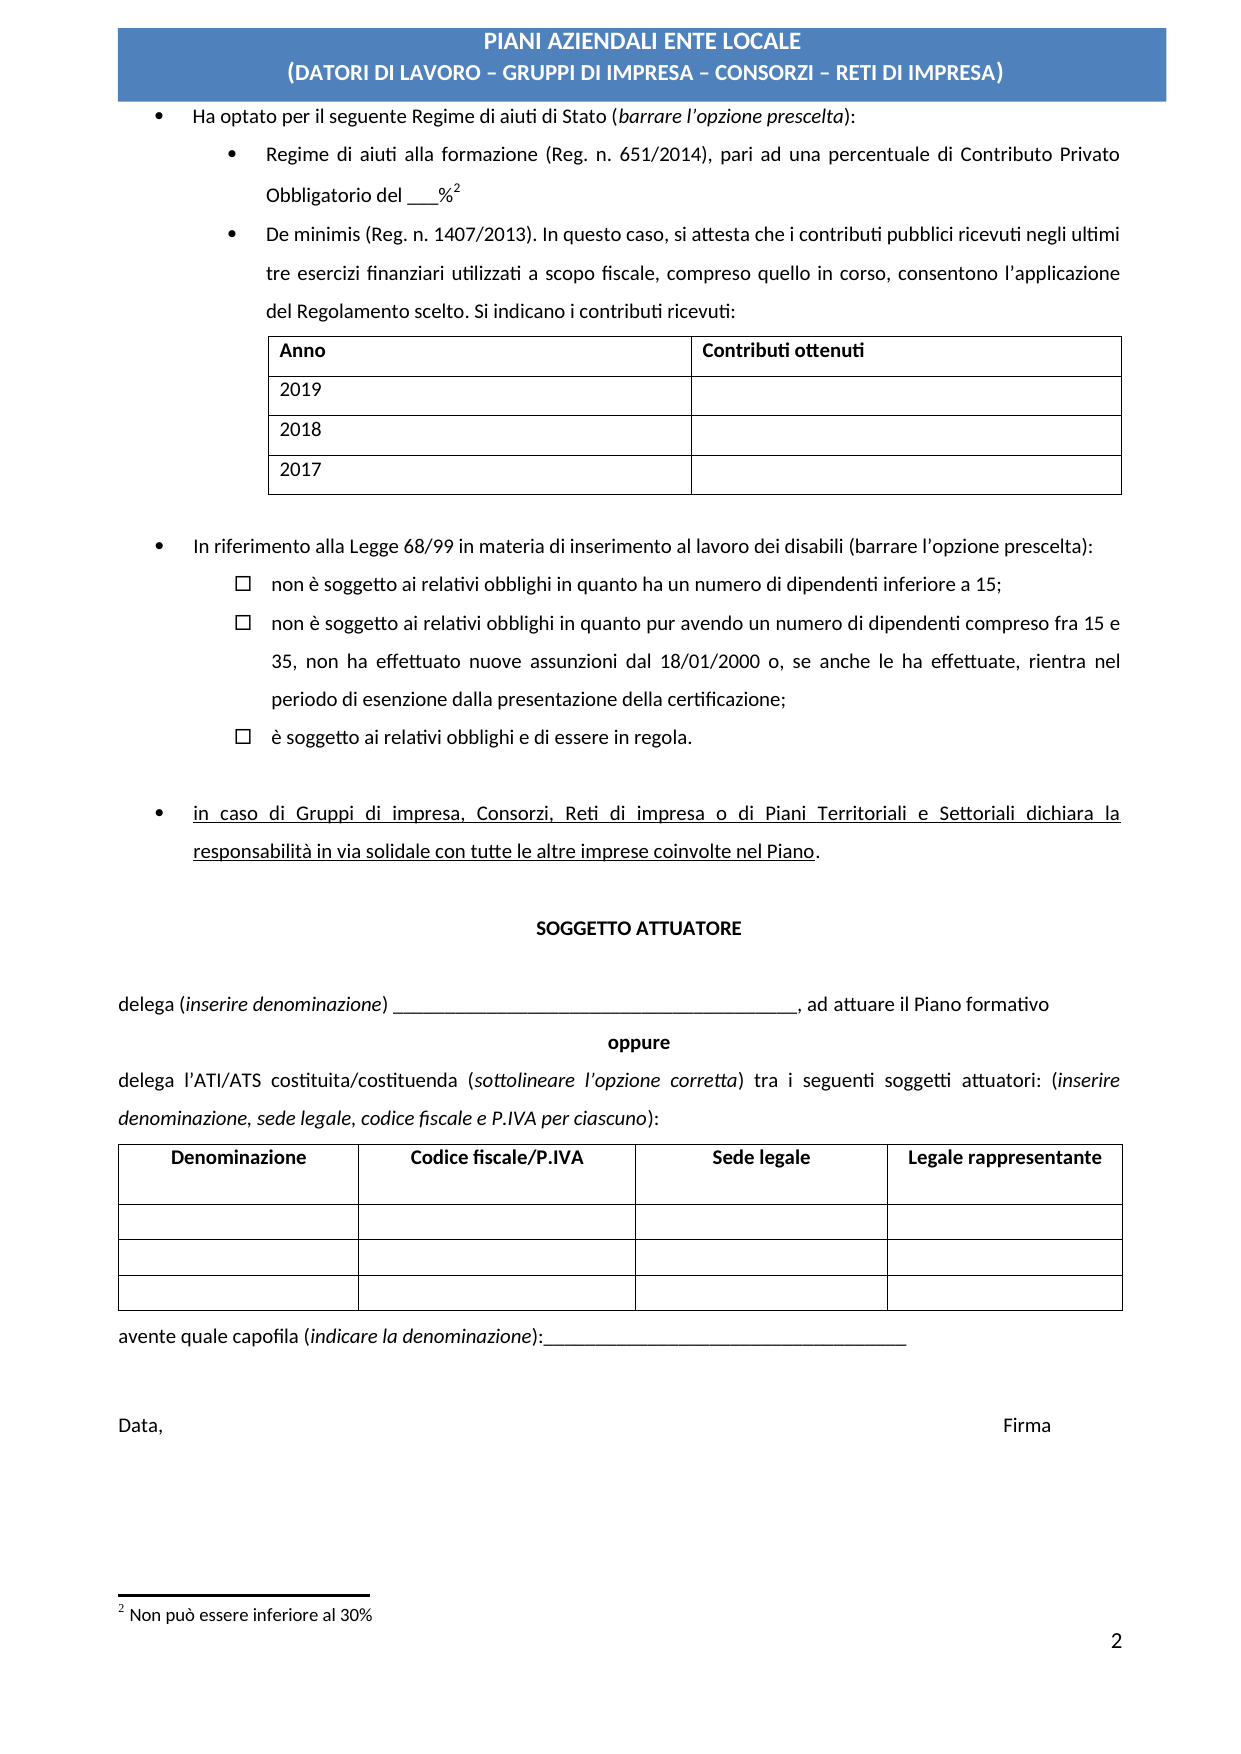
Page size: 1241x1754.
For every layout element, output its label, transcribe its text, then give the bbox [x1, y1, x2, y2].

table_cell [888, 1205, 1122, 1239]
table_cell [636, 1276, 887, 1310]
table_header Contributi ottenuti [692, 337, 1121, 376]
table_cell [359, 1205, 635, 1239]
table_cell 2017 [269, 456, 691, 494]
list in caso di Gruppi di impresa, Consorzi, Reti di impresa o di Piani Territoriali e Settoriali dichiara la responsabilità in via solidale con tutte le altre imprese coinvolte nel Piano. [156, 800, 1122, 864]
table_cell [636, 1240, 887, 1275]
table_cell 2019 [269, 377, 691, 415]
text delega (inserire denominazione) _______________________________________, ad attuare il Piano formativo [118, 991, 1122, 1016]
table_header Anno [269, 337, 691, 376]
table_cell [119, 1276, 358, 1310]
list Ha optato per il seguente Regime di aiuti di Stato (barrare l’opzione prescelta): [155, 103, 1122, 129]
list Regime di aiuti alla formazione (Reg. n. 651/2014), pari ad una percentuale di Contributo Privato Obbligatorio del ___% [228, 142, 1122, 208]
list non è soggetto ai relativi obblighi in quanto pur avendo un numero di dipendenti compreso fra 15 e 35, non ha effettuato nuove assunzioni dal 18/01/2000 o, se anche le ha effettuate, rientra nel periodo di esenzione dalla presentazione della certificazione; [234, 610, 1122, 711]
table_header Denominazione [119, 1145, 358, 1204]
text Data, Firma [118, 1412, 1122, 1437]
list oppure [156, 1029, 1122, 1054]
table_header Legale rappresentante [888, 1145, 1122, 1204]
list è soggetto ai relativi obblighi e di essere in regola. [234, 724, 1122, 749]
table_header Codice fiscale/P.IVA [359, 1145, 635, 1204]
list avente quale capofila (indicare la denominazione):___________________________________ [118, 1324, 1122, 1349]
table_cell [119, 1205, 358, 1239]
table_cell [692, 456, 1121, 494]
table_cell [692, 377, 1121, 415]
table_cell [119, 1240, 358, 1275]
table_cell [692, 416, 1121, 455]
list non è soggetto ai relativi obblighi in quanto ha un numero di dipendenti inferiore a 15; [234, 572, 1122, 597]
list De minimis (Reg. n. 1407/2013). In questo caso, si attesta che i contributi pubblici ricevuti negli ultimi tre esercizi finanziari utilizzati a scopo fiscale, compreso quello in corso, consentono l’applicazione del Regolamento scelto. Si indicano i contributi ricevuti: [228, 222, 1122, 323]
table_header Sede legale [636, 1145, 887, 1204]
table_cell [888, 1276, 1122, 1310]
table_cell [359, 1240, 635, 1275]
table_cell [359, 1276, 635, 1310]
text delega l’ATI/ATS costituita/costituenda (sottolineare l’opzione corretta) tra i seguenti soggetti attuatori: (inserire denominazione, sede legale, codice fiscale e P.IVA per ciascuno): [118, 1067, 1122, 1131]
table_cell 2018 [269, 416, 691, 455]
table_cell [636, 1205, 887, 1239]
list SOGGETTO ATTUATORE [156, 915, 1122, 940]
table_cell [888, 1240, 1122, 1275]
list In riferimento alla Legge 68/99 in materia di inserimento al lavoro dei disabili (barrare l’opzione prescelta): [156, 533, 1122, 559]
